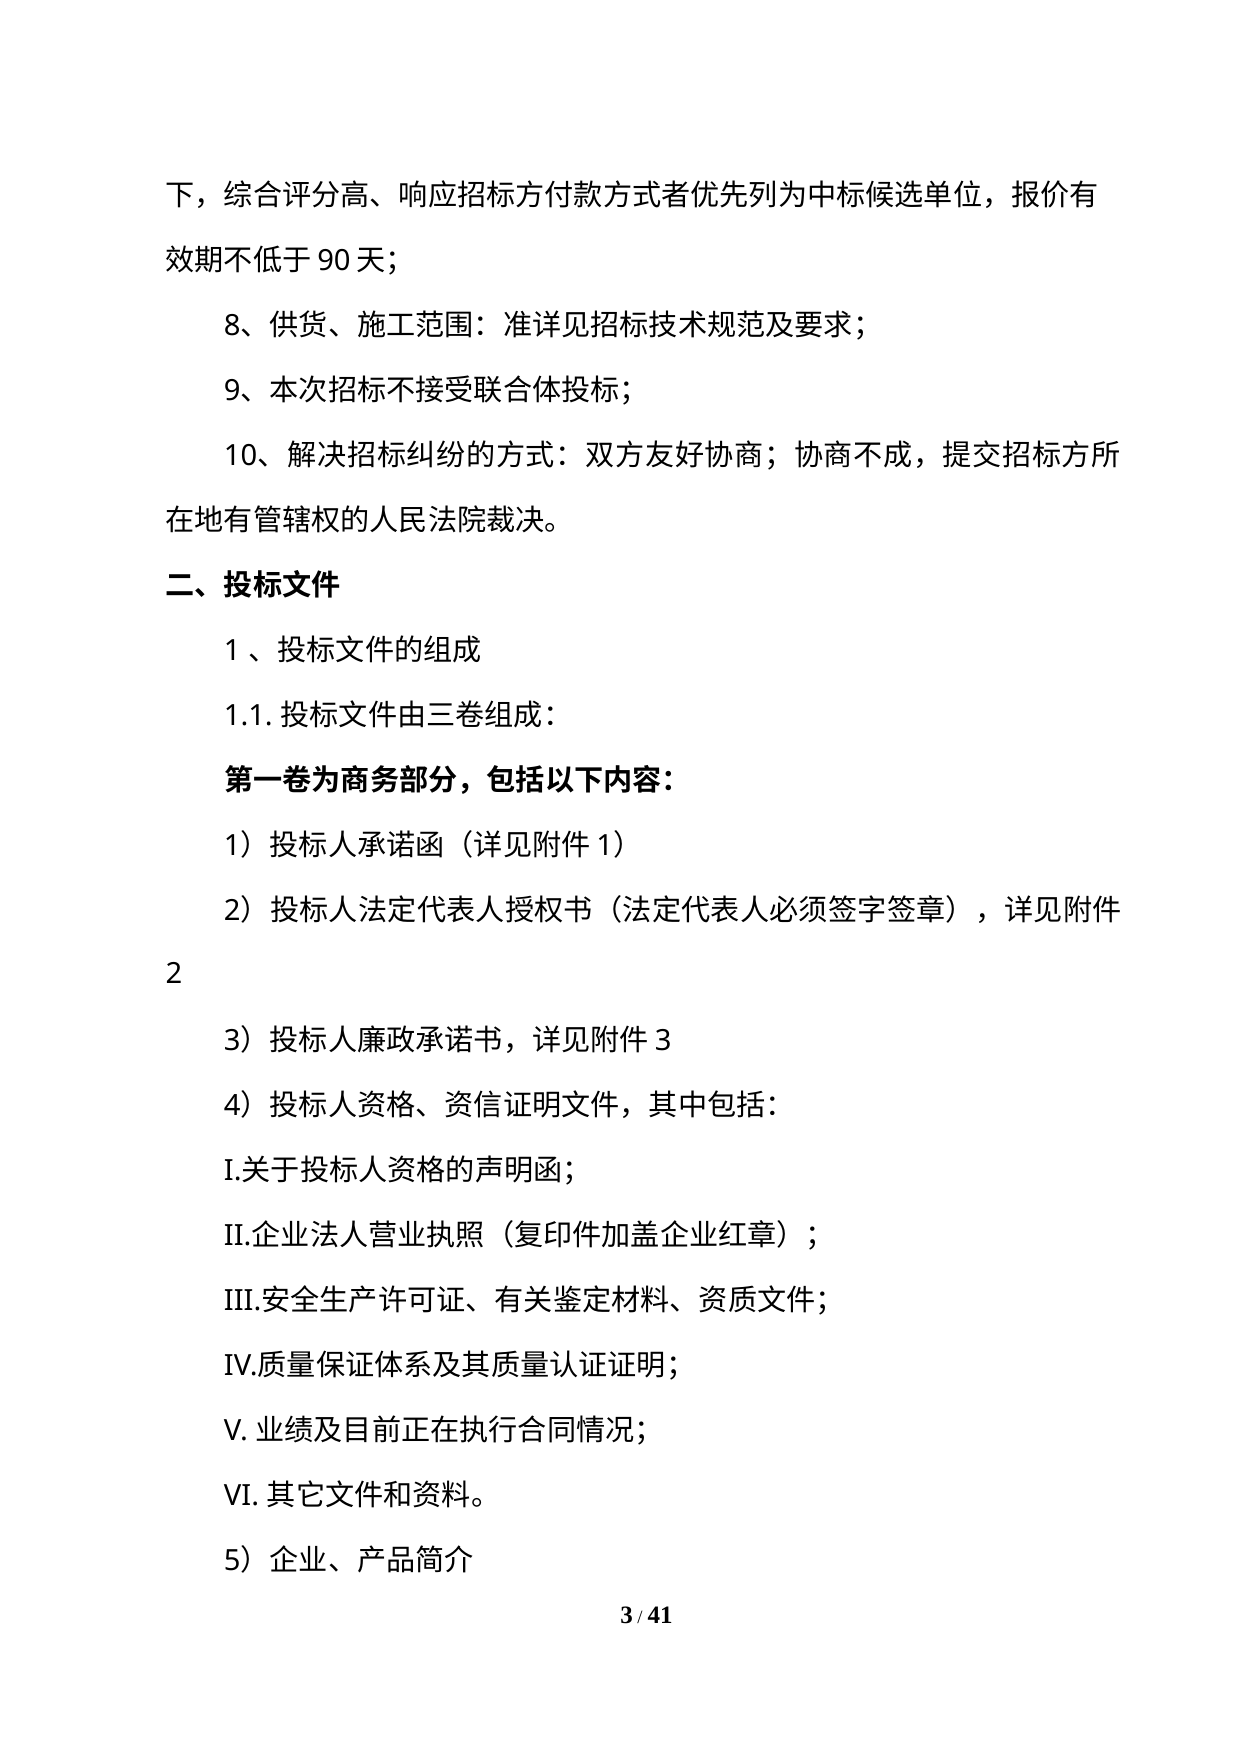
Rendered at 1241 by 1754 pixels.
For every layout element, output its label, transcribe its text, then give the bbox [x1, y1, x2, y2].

text 10、解决招标纠纷的方式：双方友好协商；协商不成，提交招标方所在地有管辖权的人民法院裁决。 [165, 420, 1122, 550]
text VI. 其它文件和资料。 [165, 1460, 1122, 1525]
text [165, 160, 1122, 290]
text 1.1. 投标文件由三卷组成： [165, 680, 1122, 745]
text IV.质量保证体系及其质量认证证明； [165, 1330, 1122, 1395]
text 二、投标文件 [165, 550, 1122, 615]
text 1）投标人承诺函（详见附件1） [165, 810, 1122, 875]
text 3）投标人廉政承诺书，详见附件3 [165, 1005, 1122, 1070]
text 8、供货、施工范围：准详见招标技术规范及要求； [165, 290, 1122, 355]
text 9、本次招标不接受联合体投标； [165, 355, 1122, 420]
text 5）企业、产品简介 [165, 1525, 1122, 1590]
text 4）投标人资格、资信证明文件，其中包括： [165, 1070, 1122, 1135]
text 2）投标人法定代表人授权书（法定代表人必须签字签章），详见附件2 [165, 875, 1122, 1005]
text 第一卷为商务部分，包括以下内容： [165, 745, 1122, 810]
text V. 业绩及目前正在执行合同情况； [165, 1395, 1122, 1460]
text I.关于投标人资格的声明函； [165, 1135, 1122, 1200]
text II.企业法人营业执照（复印件加盖企业红章）； [165, 1200, 1122, 1265]
text 1 、投标文件的组成 [165, 615, 1122, 680]
text III.安全生产许可证、有关鉴定材料、资质文件； [165, 1265, 1122, 1330]
